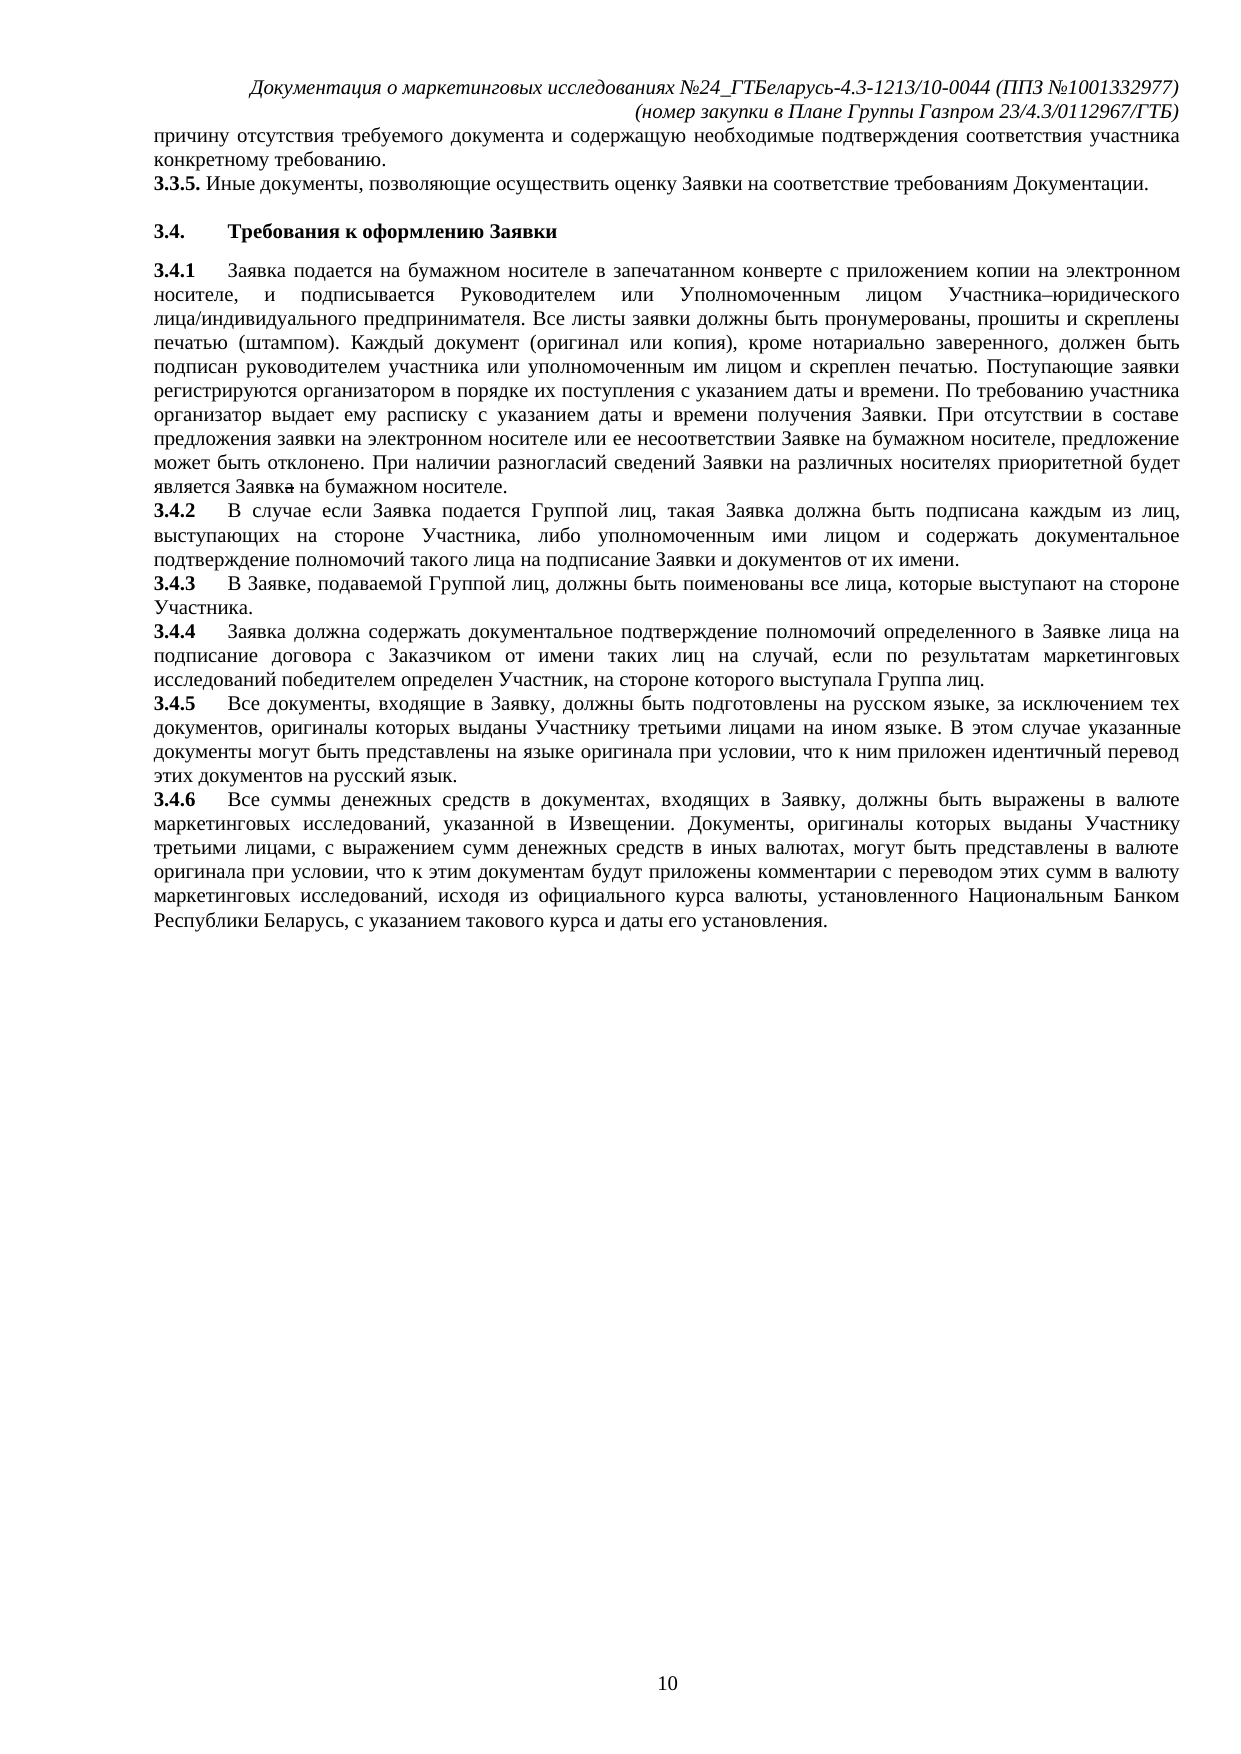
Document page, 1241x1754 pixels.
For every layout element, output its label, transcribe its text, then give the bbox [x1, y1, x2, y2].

list Заявка подается на бумажном носителе в запечатанном конверте с приложением копии на электронном носителе, и подписывается Руководителем или Уполномоченным лицом Участника–юридического лица/индивидуального предпринимателя. Все листы заявки должны быть пронумерованы, прошиты и скреплены печатью (штампом). Каждый документ (оригинал или копия), кроме нотариально заверенного, должен быть подписан руководителем участника или уполномоченным им лицом и скреплен печатью. Поступающие заявки регистрируются организатором в порядке их поступления с указанием даты и времени. По требованию участника организатор выдает ему расписку с указанием даты и времени получения Заявки. При отсутствии в составе предложения заявки на электронном носителе или ее несоответствии Заявке на бумажном носителе, предложение может быть отклонено. При наличии разногласий сведений Заявки на различных носителях приоритетной будет является Заявка на бумажном носителе. [153, 258, 1181, 498]
list Все суммы денежных средств в документах, входящих в Заявку, должны быть выражены в валюте маркетинговых исследований, указанной в Извещении. Документы, оригиналы которых выданы Участнику третьими лицами, с выражением сумм денежных средств в иных валютах, могут быть представлены в валюте оригинала при условии, что к этим документам будут приложены комментарии с переводом этих сумм в валюту маркетинговых исследований, исходя из официального курса валюты, установленного Национальным Банком Республики Беларусь, с указанием такового курса и даты его установления. [153, 787, 1181, 932]
list В Заявке, подаваемой Группой лиц, должны быть поименованы все лица, которые выступают на стороне Участника. [153, 571, 1181, 619]
text 3.3.5. Иные документы, позволяющие осуществить оценку Заявки на соответствие требованиям Документации. [153, 171, 1181, 195]
list Все документы, входящие в Заявку, должны быть подготовлены на русском языке, за исключением тех документов, оригиналы которых выданы Участнику третьими лицами на ином языке. В этом случае указанные документы могут быть представлены на языке оригинала при условии, что к ним приложен идентичный перевод этих документов на русский язык. [153, 691, 1181, 787]
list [153, 123, 1181, 171]
list Требования к оформлению Заявки [153, 219, 1181, 243]
list Заявка должна содержать документальное подтверждение полномочий определенного в Заявке лица на подписание договора с Заказчиком от имени таких лиц на случай, если по результатам маркетинговых исследований победителем определен Участник, на стороне которого выступала Группа лиц. [153, 619, 1181, 691]
list В случае если Заявка подается Группой лиц, такая Заявка должна быть подписана каждым из лиц, выступающих на стороне Участника, либо уполномоченным ими лицом и содержать документальное подтверждение полномочий такого лица на подписание Заявки и документов от их имени. [153, 498, 1181, 571]
